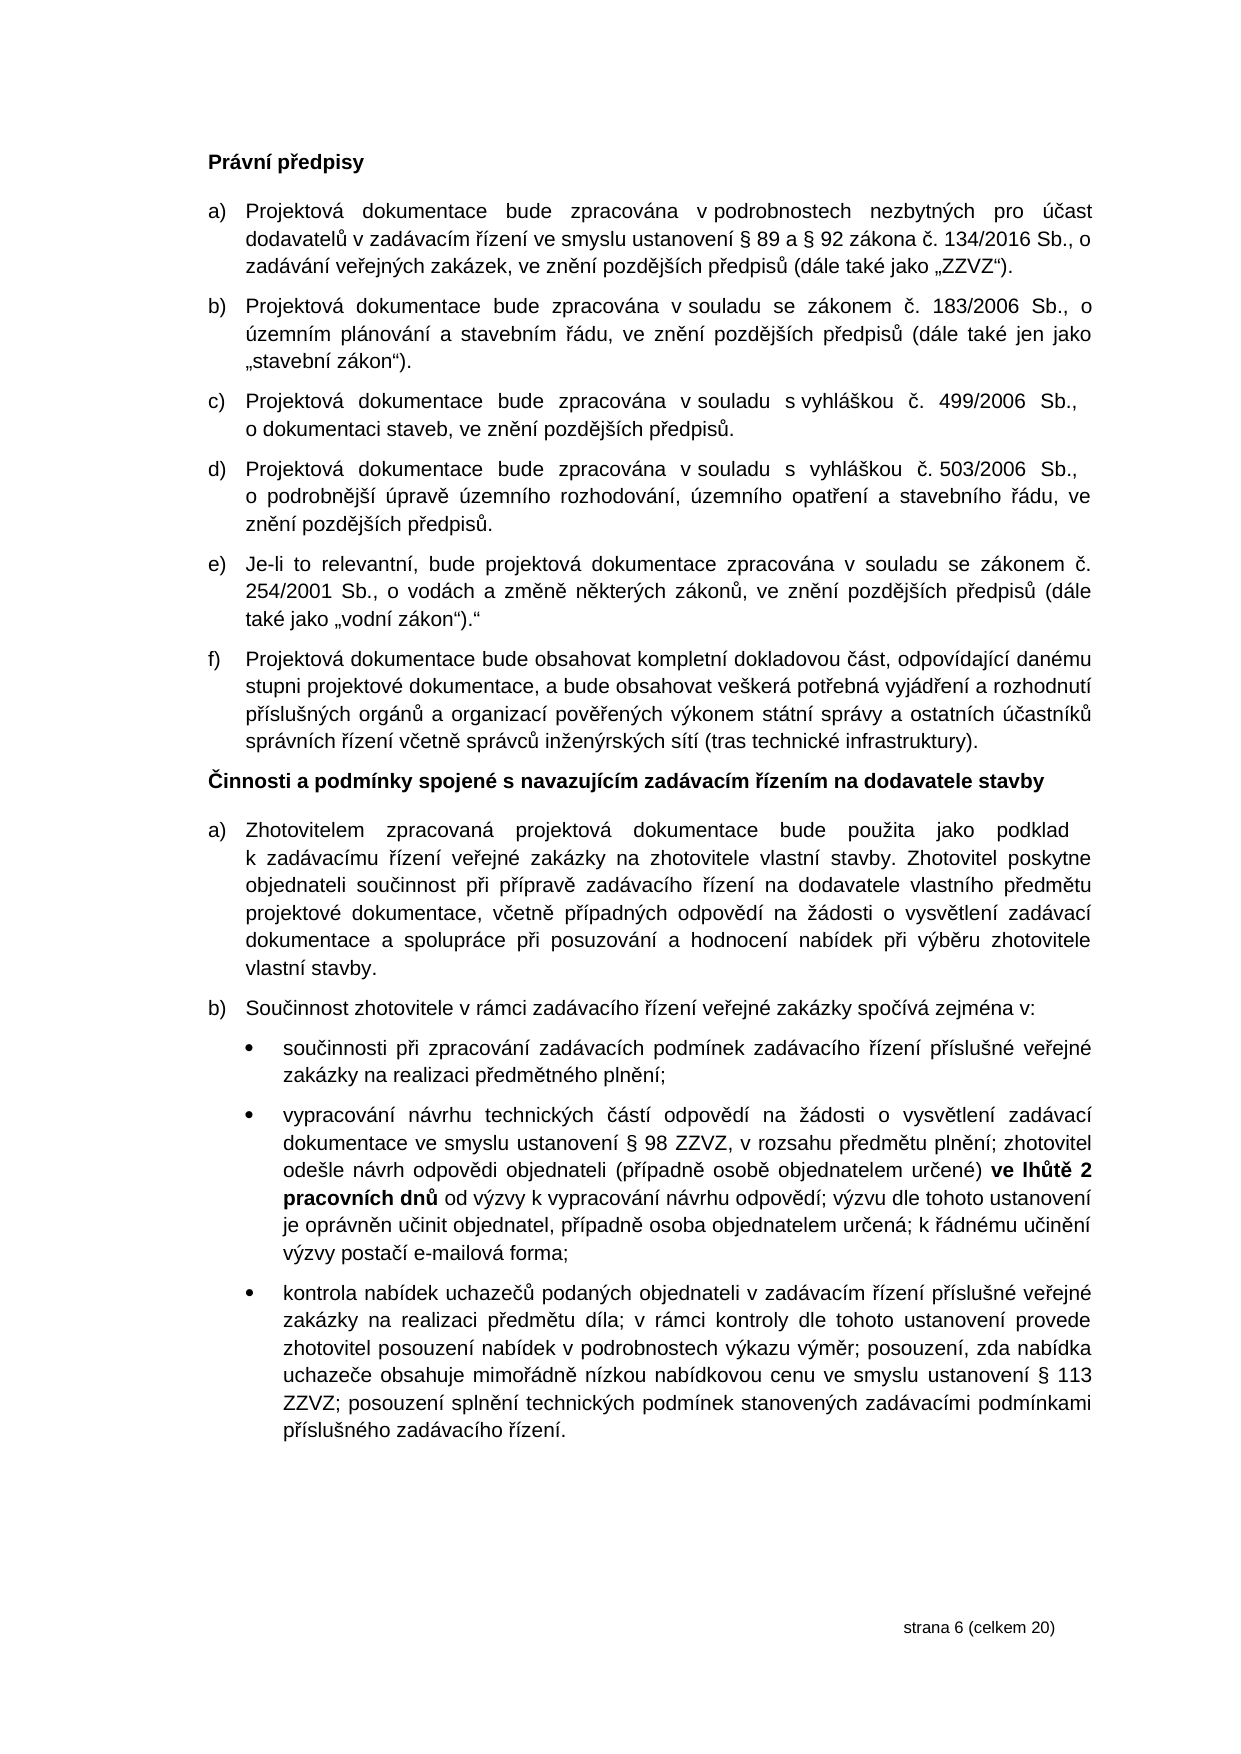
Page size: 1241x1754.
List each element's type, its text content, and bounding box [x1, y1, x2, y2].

list Zhotovitelem zpracovaná projektová dokumentace bude použita jako podklad k zadávacímu řízení veřejné zakázky na zhotovitele vlastní stavby. Zhotovitel poskytne objednateli součinnost při přípravě zadávacího řízení na dodavatele vlastního předmětu projektové dokumentace, včetně případných odpovědí na žádosti o vysvětlení zadávací dokumentace a spolupráce při posuzování a hodnocení nabídek při výběru zhotovitele vlastní stavby. [208, 818, 1092, 979]
list Projektová dokumentace bude obsahovat kompletní dokladovou část, odpovídající danému stupni projektové dokumentace, a bude obsahovat veškerá potřebná vyjádření a rozhodnutí příslušných orgánů a organizací pověřených výkonem státní správy a ostatních účastníků správních řízení včetně správců inženýrských sítí (tras technické infrastruktury). [208, 646, 1092, 753]
list Projektová dokumentace bude zpracována v souladu se zákonem č. 183/2006 Sb., o územním plánování a stavebním řádu, ve znění pozdějších předpisů (dále také jen jako „stavební zákon“). [208, 294, 1092, 373]
list Je-li to relevantní, bude projektová dokumentace zpracována v souladu se zákonem č. 254/2001 Sb., o vodách a změně některých zákonů, ve znění pozdějších předpisů (dále také jako „vodní zákon“).“ [208, 551, 1092, 630]
text Činnosti a podmínky spojené s navazujícím zadávacím řízením na dodavatele stavby [208, 769, 1092, 793]
list Projektová dokumentace bude zpracována v souladu s vyhláškou č. 503/2006 Sb., o podrobnější úpravě územního rozhodování, územního opatření a stavebního řádu, ve znění pozdějších předpisů. [208, 456, 1092, 535]
list Součinnost zhotovitele v rámci zadávacího řízení veřejné zakázky spočívá zejména v: [208, 995, 1092, 1019]
list vypracování návrhu technických částí odpovědí na žádosti o vysvětlení zadávací dokumentace ve smyslu ustanovení § 98 ZZVZ, v rozsahu předmětu plnění; zhotovitel odešle návrh odpovědi objednateli (případně osobě objednatelem určené) ve lhůtě 2 pracovních dnů od výzvy k vypracování návrhu odpovědí; výzvu dle tohoto ustanovení je oprávněn učinit objednatel, případně osoba objednatelem určená; k řádnému učinění výzvy postačí e-mailová forma; [245, 1103, 1092, 1264]
list kontrola nabídek uchazečů podaných objednateli v zadávacím řízení příslušné veřejné zakázky na realizaci předmětu díla; v rámci kontroly dle tohoto ustanovení provede zhotovitel posouzení nabídek v podrobnostech výkazu výměr; posouzení, zda nabídka uchazeče obsahuje mimořádně nízkou nabídkovou cenu ve smyslu ustanovení § 113 ZZVZ; posouzení splnění technických podmínek stanovených zadávacími podmínkami příslušného zadávacího řízení. [246, 1281, 1092, 1442]
list Projektová dokumentace bude zpracována v podrobnostech nezbytných pro účast dodavatelů v zadávacím řízení ve smyslu ustanovení § 89 a § 92 zákona č. 134/2016 Sb., o zadávání veřejných zakázek, ve znění pozdějších předpisů (dále také jako „ZZVZ“). [208, 199, 1092, 278]
list součinnosti při zpracování zadávacích podmínek zadávacího řízení příslušné veřejné zakázky na realizaci předmětného plnění; [245, 1035, 1092, 1087]
text Právní předpisy [208, 150, 1092, 174]
list Projektová dokumentace bude zpracována v souladu s vyhláškou č. 499/2006 Sb., o dokumentaci staveb, ve znění pozdějších předpisů. [208, 389, 1092, 440]
